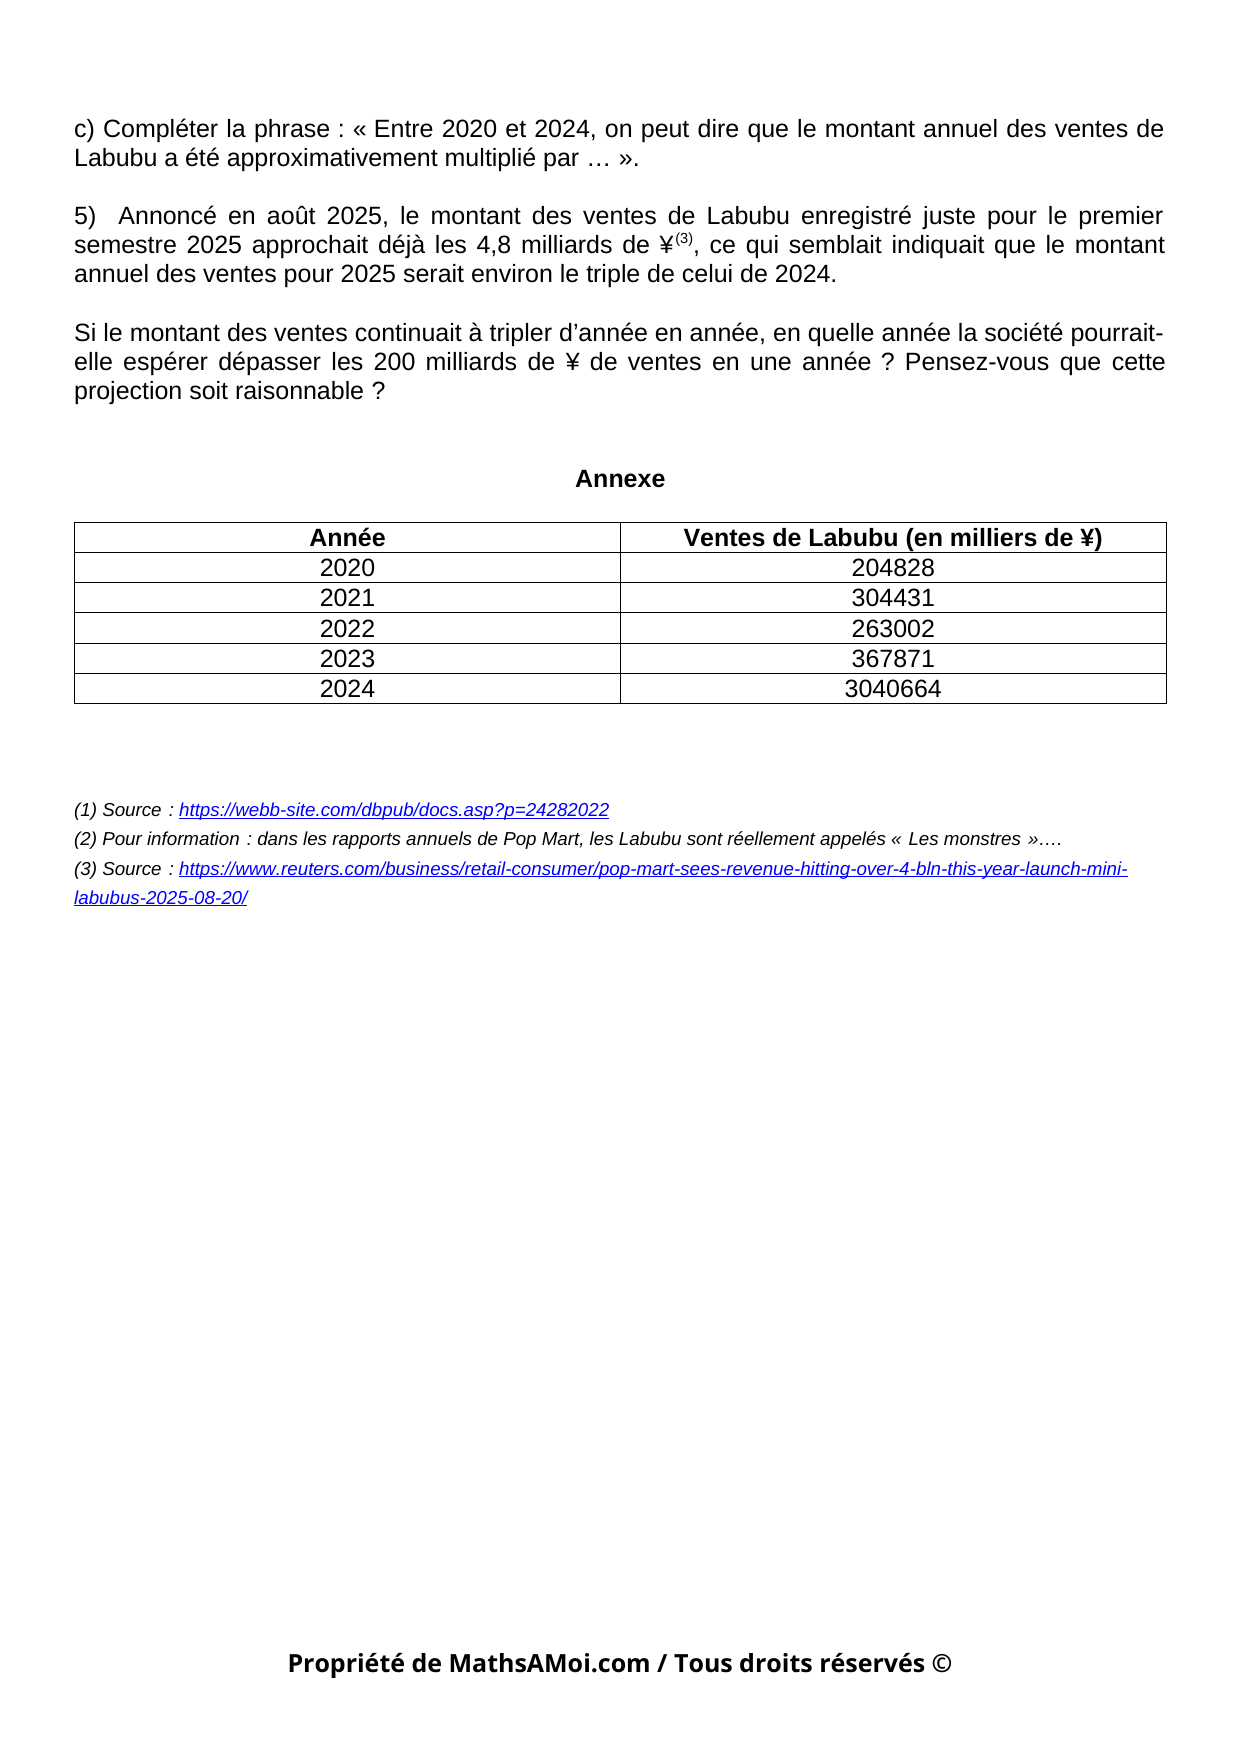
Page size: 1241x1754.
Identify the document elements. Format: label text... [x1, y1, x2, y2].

text Annexe [74, 463, 1166, 492]
table_cell 304431 [621, 583, 1166, 612]
table_cell 3040664 [621, 674, 1166, 703]
text c) Compléter la phrase : « Entre 2020 et 2024, on peut dire que le montant annuel des ventes de Labubu a été approximativement multiplié par … ». [74, 113, 1166, 172]
table_cell 2023 [75, 644, 620, 673]
table_header Année [75, 523, 620, 552]
table_cell 2024 [75, 674, 620, 703]
text 5) Annoncé en août 2025, le montant des ventes de Labubu enregistré juste pour le premier semestre 2025 approchait déjà les 4,8 milliards de ¥(3), ce qui semblait indiquait que le montant annuel des ventes pour 2025 serait environ le triple de celui de 2024. [74, 201, 1166, 288]
table_cell 263002 [621, 613, 1166, 642]
table_header Ventes de Labubu (en milliers de ¥) [621, 523, 1166, 552]
text Si le montant des ventes continuait à tripler d’année en année, en quelle année la société pourrait-elle espérer dépasser les 200 milliards de ¥ de ventes en une année ? Pensez-vous que cette projection soit raisonnable ? [74, 317, 1166, 405]
table_cell 2022 [75, 613, 620, 642]
table_cell 2020 [75, 553, 620, 582]
text (1) Source : https://webb-site.com/dbpub/docs.asp?p=24282022 [74, 791, 1166, 821]
text (2) Pour information : dans les rapports annuels de Pop Mart, les Labubu sont réellement appelés « Les monstres »…. (3) Source : https://www.reuters.com/business/retail-consumer/pop-mart-sees-revenue-hitting-over-4-bln-this-year-launch-mini-labubus-2025-08-20/ [74, 821, 1166, 908]
table_cell 367871 [621, 644, 1166, 673]
table_cell 2021 [75, 583, 620, 612]
table_cell 204828 [621, 553, 1166, 582]
